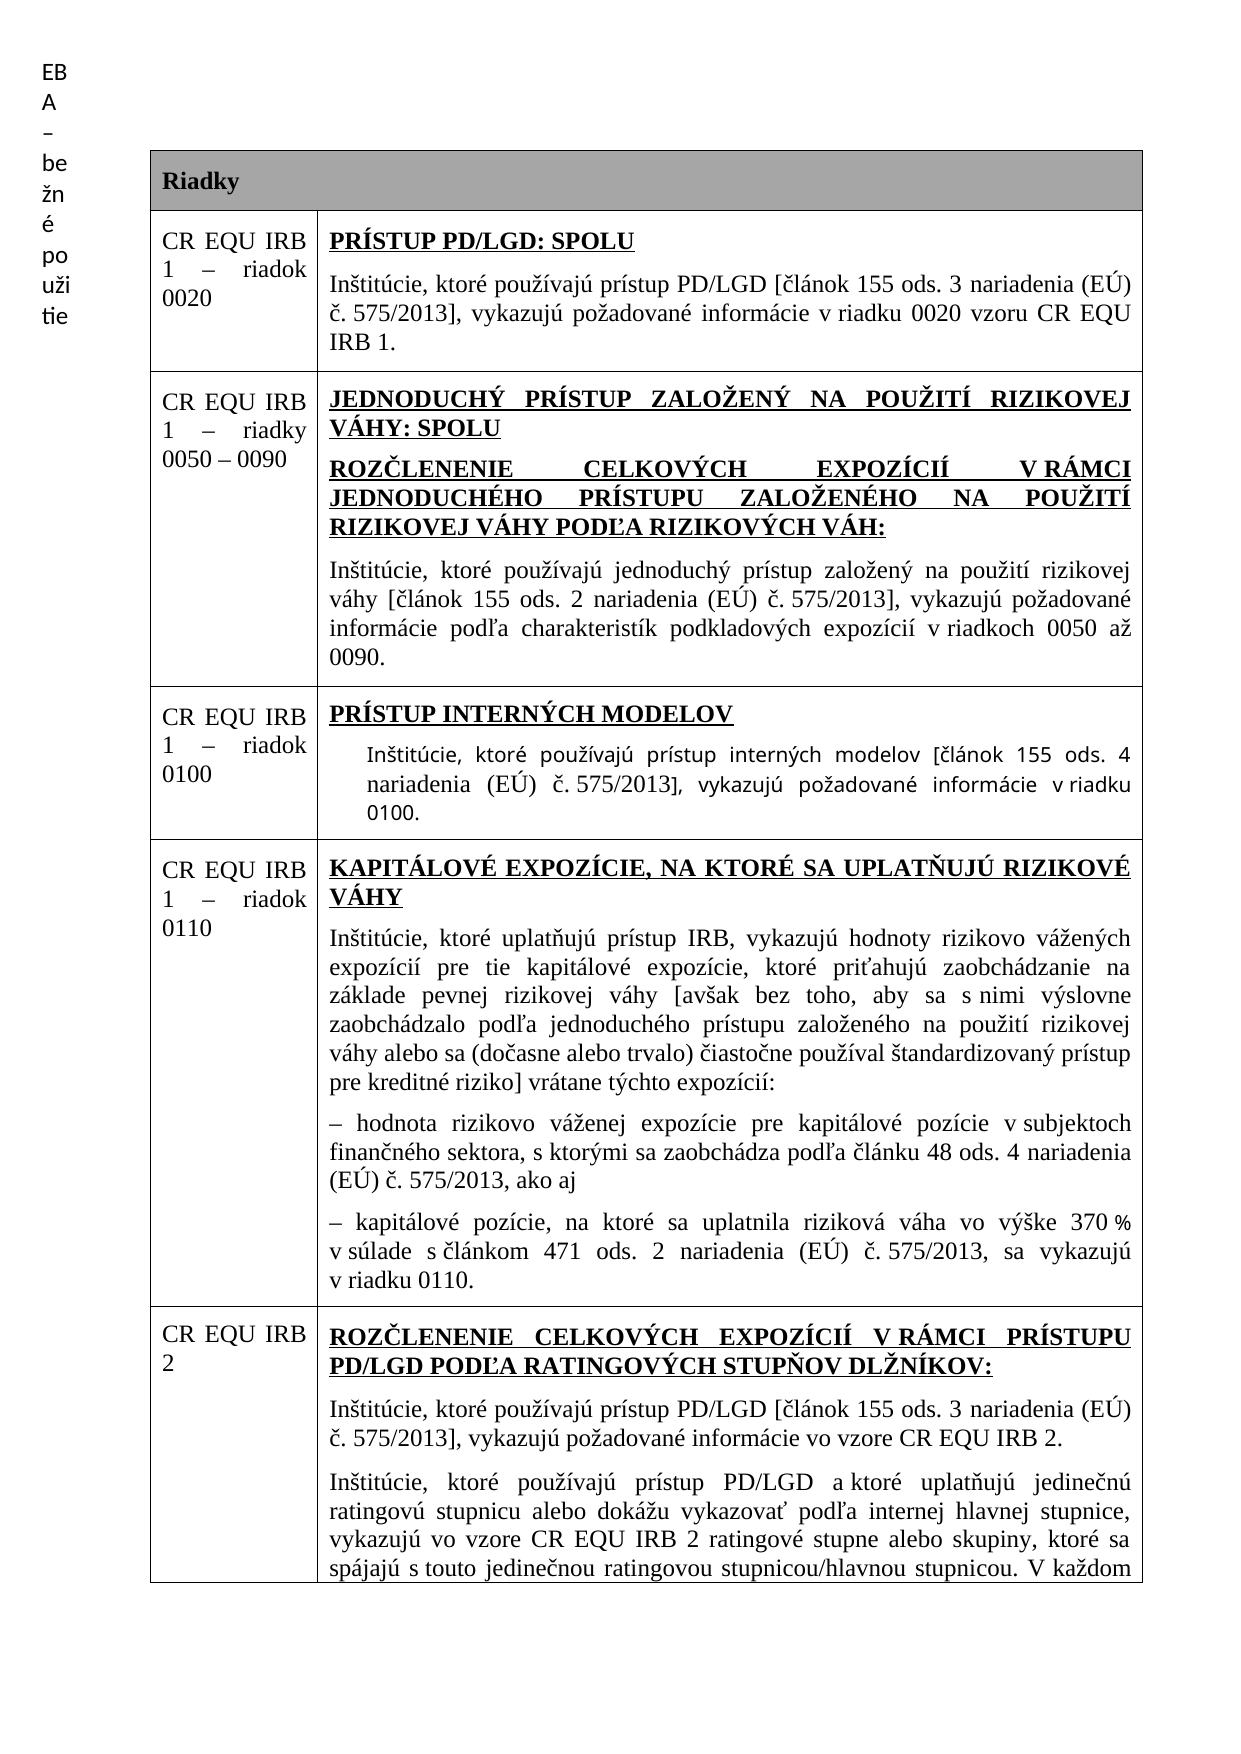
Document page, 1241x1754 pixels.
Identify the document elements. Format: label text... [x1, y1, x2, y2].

table_cell CR EQU IRB 1 – riadky 0050 – 0090 [151, 372, 317, 686]
table_cell JEDNODUCHÝ PRÍSTUP ZALOŽENÝ NA POUŽITÍ RIZIKOVEJ VÁHY: SPOLU ROZČLENENIE CELKOVÝCH EXPOZÍCIÍ V RÁMCI JEDNODUCHÉHO PRÍSTUPU ZALOŽENÉHO NA POUŽITÍ RIZIKOVEJ VÁHY PODĽA RIZIKOVÝCH VÁH: Inštitúcie, ktoré používajú jednoduchý prístup založený na použití rizikovej váhy [článok 155 ods. 2 nariadenia (EÚ) č. 575/2013], vykazujú požadované informácie podľa charakteristík podkladových expozícií v riadkoch 0050 až 0090. [318, 372, 1142, 686]
table_cell CR EQU IRB 1 – riadok 0100 [151, 687, 317, 839]
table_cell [318, 1307, 1142, 1582]
table_header Riadky [151, 151, 1142, 210]
table_cell CR EQU IRB 1 – riadok 0110 [151, 840, 317, 1306]
table_cell CR EQU IRB 1 – riadok 0020 [151, 211, 317, 371]
table_cell KAPITÁLOVÉ EXPOZÍCIE, NA KTORÉ SA UPLATŇUJÚ RIZIKOVÉ VÁHY Inštitúcie, ktoré uplatňujú prístup IRB, vykazujú hodnoty rizikovo vážených expozícií pre tie kapitálové expozície, ktoré priťahujú zaobchádzanie na základe pevnej rizikovej váhy [avšak bez toho, aby sa s nimi výslovne zaobchádzalo podľa jednoduchého prístupu založeného na použití rizikovej váhy alebo sa (dočasne alebo trvalo) čiastočne používal štandardizovaný prístup pre kreditné riziko] vrátane týchto expozícií: – hodnota rizikovo váženej expozície pre kapitálové pozície v subjektoch finančného sektora, s ktorými sa zaobchádza podľa článku 48 ods. 4 nariadenia (EÚ) č. 575/2013, ako aj – kapitálové pozície, na ktoré sa uplatnila riziková váha vo výške 370 % v súlade s článkom 471 ods. 2 nariadenia (EÚ) č. 575/2013, sa vykazujú v riadku 0110. [318, 840, 1142, 1306]
table_cell PRÍSTUP PD/LGD: SPOLU Inštitúcie, ktoré používajú prístup PD/LGD [článok 155 ods. 3 nariadenia (EÚ) č. 575/2013], vykazujú požadované informácie v riadku 0020 vzoru CR EQU IRB 1. [318, 211, 1142, 371]
table_cell PRÍSTUP INTERNÝCH MODELOV Inštitúcie, ktoré používajú prístup interných modelov [článok 155 ods. 4 nariadenia (EÚ) č. 575/2013], vykazujú požadované informácie v riadku 0100. [318, 687, 1142, 839]
table_cell CR EQU IRB 2 [151, 1307, 317, 1582]
